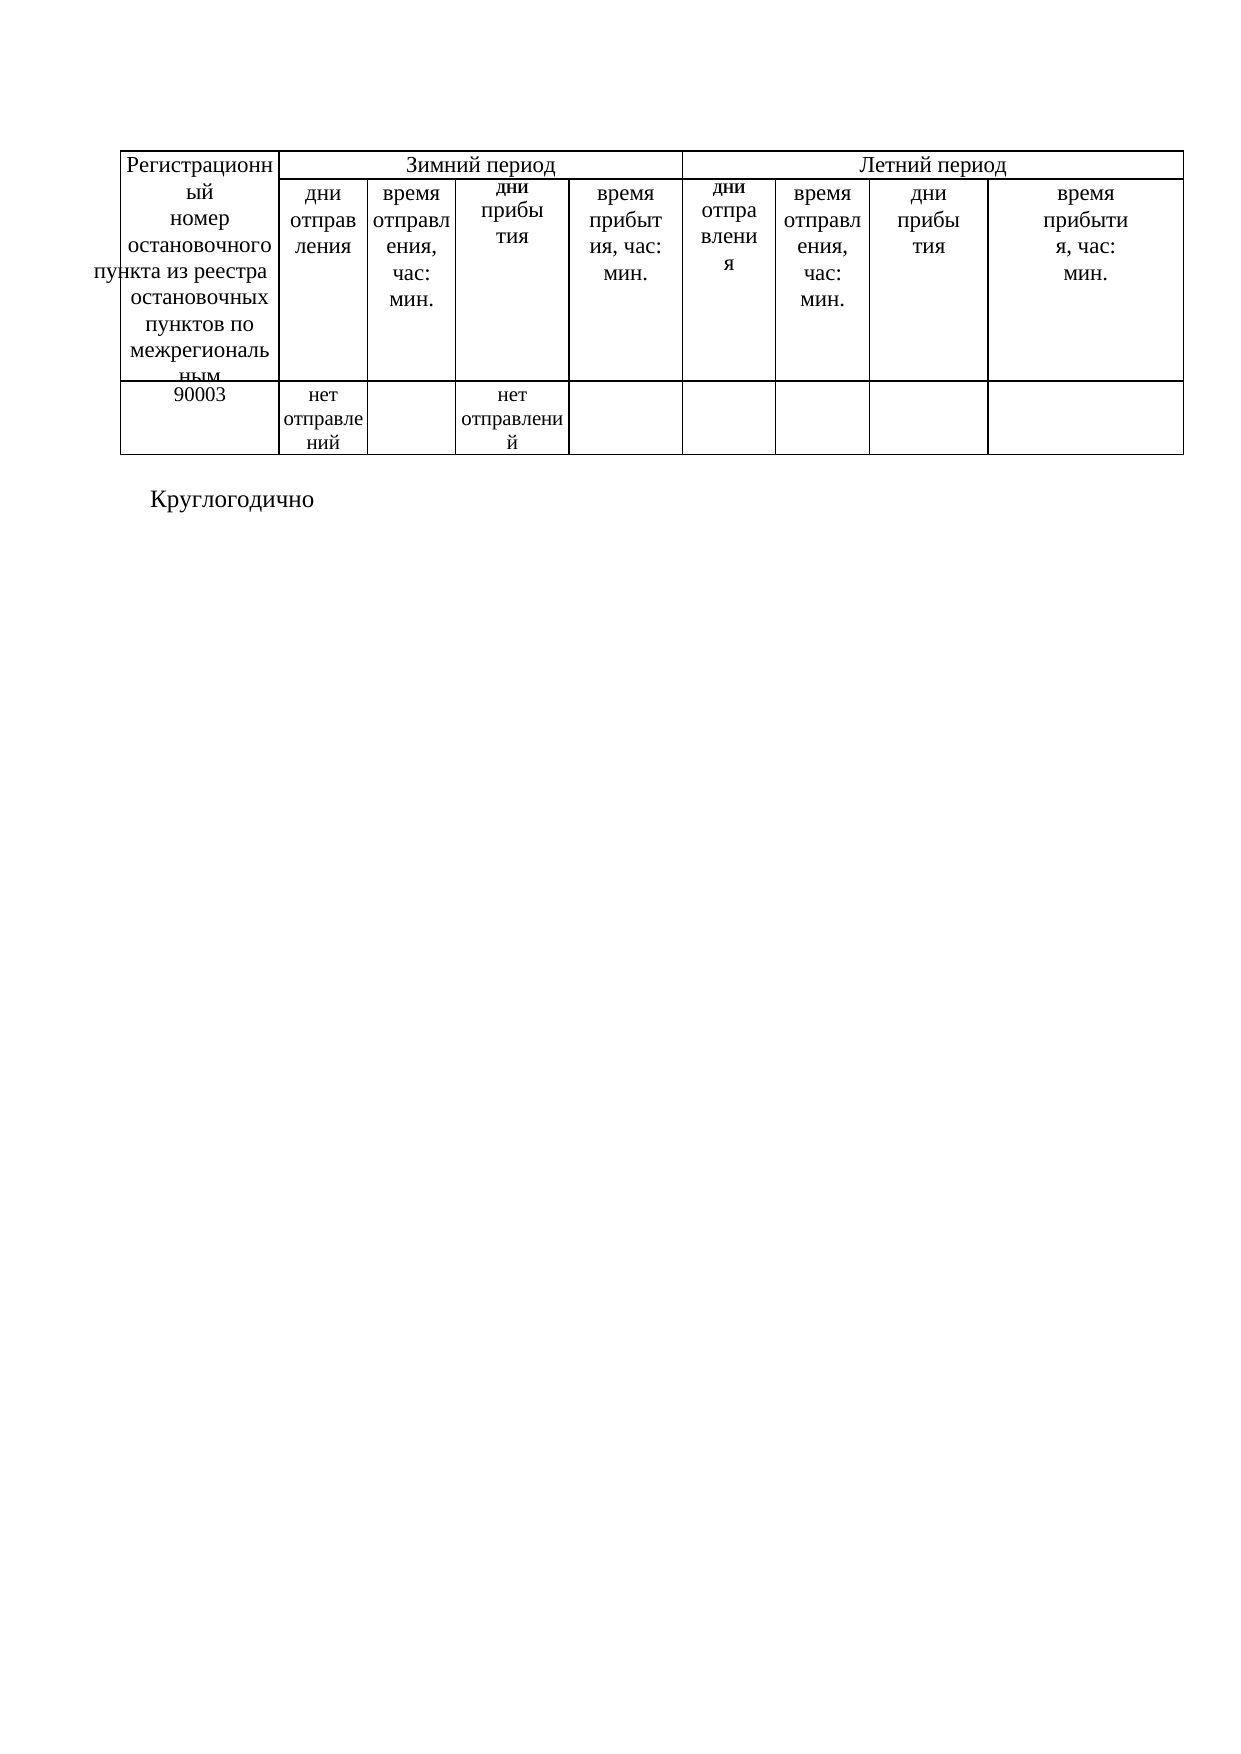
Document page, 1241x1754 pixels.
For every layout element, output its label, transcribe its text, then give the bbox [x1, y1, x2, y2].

table_cell ДНИ отпра влени я [683, 180, 775, 380]
text Круглогодично [150, 484, 1090, 513]
table_cell время отправл ения, час: мин. [368, 180, 455, 380]
table_cell [776, 382, 869, 454]
table_cell дни прибы тия [870, 180, 987, 380]
table_cell время прибыт ия, час: мин. [570, 180, 682, 380]
table_header Зимний период [280, 152, 682, 178]
table_cell время прибыти я, час: мин. [989, 180, 1183, 380]
table_cell [870, 382, 987, 454]
table_cell нет отправлений [280, 382, 367, 454]
table_cell [368, 382, 455, 454]
table_cell нет отправлений [456, 382, 568, 454]
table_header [121, 152, 278, 380]
table_cell [570, 382, 682, 454]
table_cell 90003 [121, 382, 278, 454]
table_cell время отправл ения, час: мин. [776, 180, 869, 380]
table_cell [989, 382, 1183, 454]
table_cell [683, 382, 775, 454]
table_cell ДНИ прибы тия [456, 180, 568, 380]
table_cell дни отправ ления [280, 180, 367, 380]
table_header Летний период [683, 152, 1183, 178]
